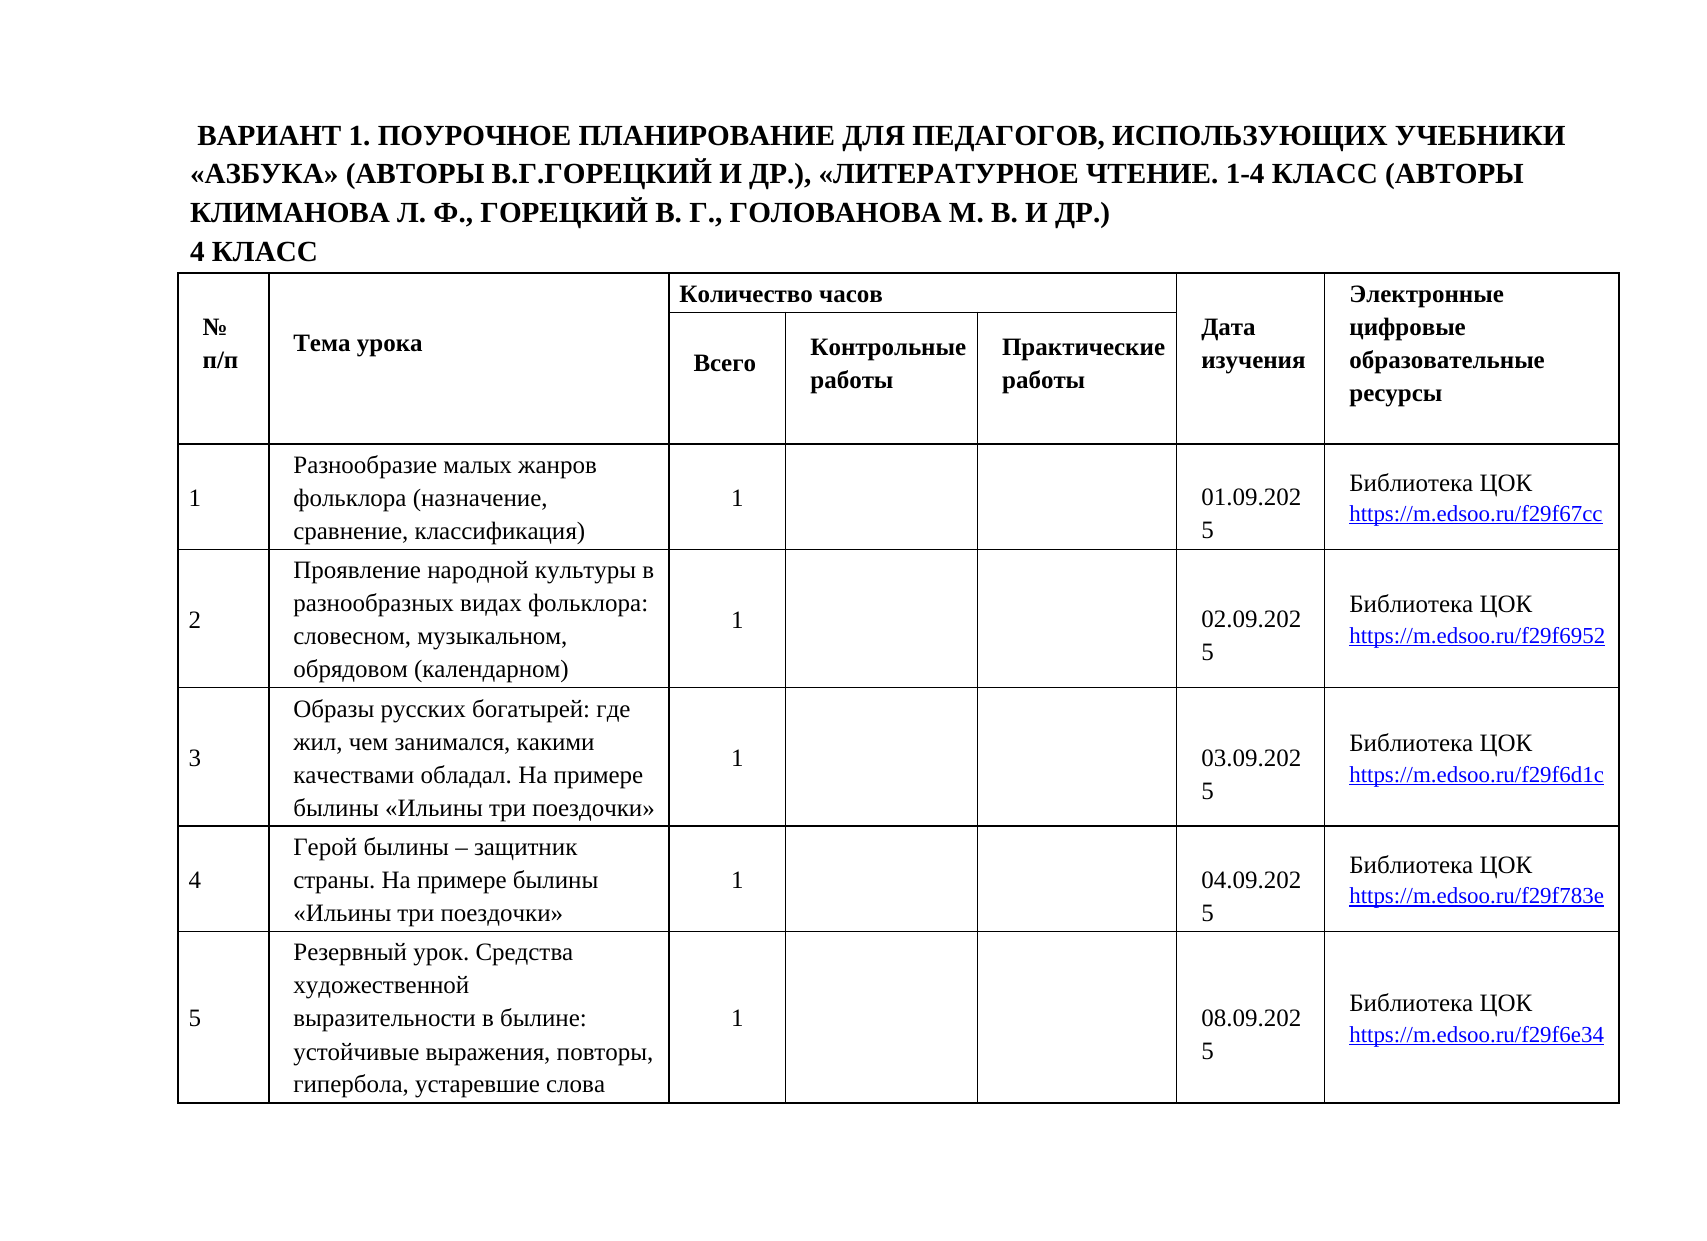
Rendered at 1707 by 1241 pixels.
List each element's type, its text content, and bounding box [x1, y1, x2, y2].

table_header Тема урока [270, 274, 668, 443]
table_cell 02.09.2025 [1177, 550, 1324, 687]
table_cell [786, 445, 977, 548]
table_cell [978, 827, 1176, 931]
table_cell 1 [670, 550, 785, 687]
table_header Количество часов [670, 274, 1176, 312]
table_cell Библиотека ЦОК https://m.edsoo.ru/f29f6d1c [1325, 688, 1618, 825]
text 4 КЛАСС [190, 234, 1618, 267]
table_cell 1 [670, 688, 785, 825]
table_cell Библиотека ЦОК https://m.edsoo.ru/f29f6952 [1325, 550, 1618, 687]
table_header Электронные цифровые образовательные ресурсы [1325, 274, 1618, 443]
table_header Дата изучения [1177, 274, 1324, 443]
table_cell Библиотека ЦОК https://m.edsoo.ru/f29f67cc [1325, 445, 1618, 548]
table_cell 1 [179, 445, 268, 548]
text ВАРИАНТ 1. ПОУРОЧНОЕ ПЛАНИРОВАНИЕ ДЛЯ ПЕДАГОГОВ, ИСПОЛЬЗУЮЩИХ УЧЕБНИКИ «АЗБУКА» (АВТОРЫ В.Г.ГОРЕЦКИЙ И ДР.), «ЛИТЕРАТУРНОЕ ЧТЕНИЕ. 1-4 КЛАСС (АВТОРЫ КЛИМАНОВА Л. Ф., ГОРЕЦКИЙ В. Г., ГОЛОВАНОВА М. В. И ДР.) [190, 118, 1618, 229]
table_cell Резервный урок. Средства художественной выразительности в былине: устойчивые выражения, повторы, гипербола, устаревшие слова [270, 932, 668, 1102]
table_cell 1 [670, 827, 785, 931]
table_cell 3 [179, 688, 268, 825]
table_cell Разнообразие малых жанров фольклора (назначение, сравнение, классификация) [270, 445, 668, 548]
table_cell 08.09.2025 [1177, 932, 1324, 1102]
table_cell Герой былины – защитник страны. На примере былины «Ильины три поездочки» [270, 827, 668, 931]
table_cell [978, 688, 1176, 825]
table_cell 03.09.2025 [1177, 688, 1324, 825]
table_cell Проявление народной культуры в разнообразных видах фольклора: словесном, музыкальном, обрядовом (календарном) [270, 550, 668, 687]
table_cell [786, 688, 977, 825]
table_cell Библиотека ЦОК https://m.edsoo.ru/f29f783e [1325, 827, 1618, 931]
table_cell [978, 932, 1176, 1102]
table_cell [786, 932, 977, 1102]
table_cell Всего [670, 313, 785, 443]
table_cell 04.09.2025 [1177, 827, 1324, 931]
table_cell 5 [179, 932, 268, 1102]
table_cell [978, 445, 1176, 548]
table_cell [978, 550, 1176, 687]
table_cell Практические работы [978, 313, 1176, 443]
table_cell 01.09.2025 [1177, 445, 1324, 548]
table_cell 1 [670, 445, 785, 548]
table_cell 1 [670, 932, 785, 1102]
table_cell Образы русских богатырей: где жил, чем занимался, какими качествами обладал. На примере былины «Ильины три поездочки» [270, 688, 668, 825]
table_cell 2 [179, 550, 268, 687]
table_cell Контрольные работы [786, 313, 977, 443]
table_cell [786, 550, 977, 687]
table_cell [786, 827, 977, 931]
table_cell 4 [179, 827, 268, 931]
table_cell Библиотека ЦОК https://m.edsoo.ru/f29f6e34 [1325, 932, 1618, 1102]
table_header № п/п [179, 274, 268, 443]
